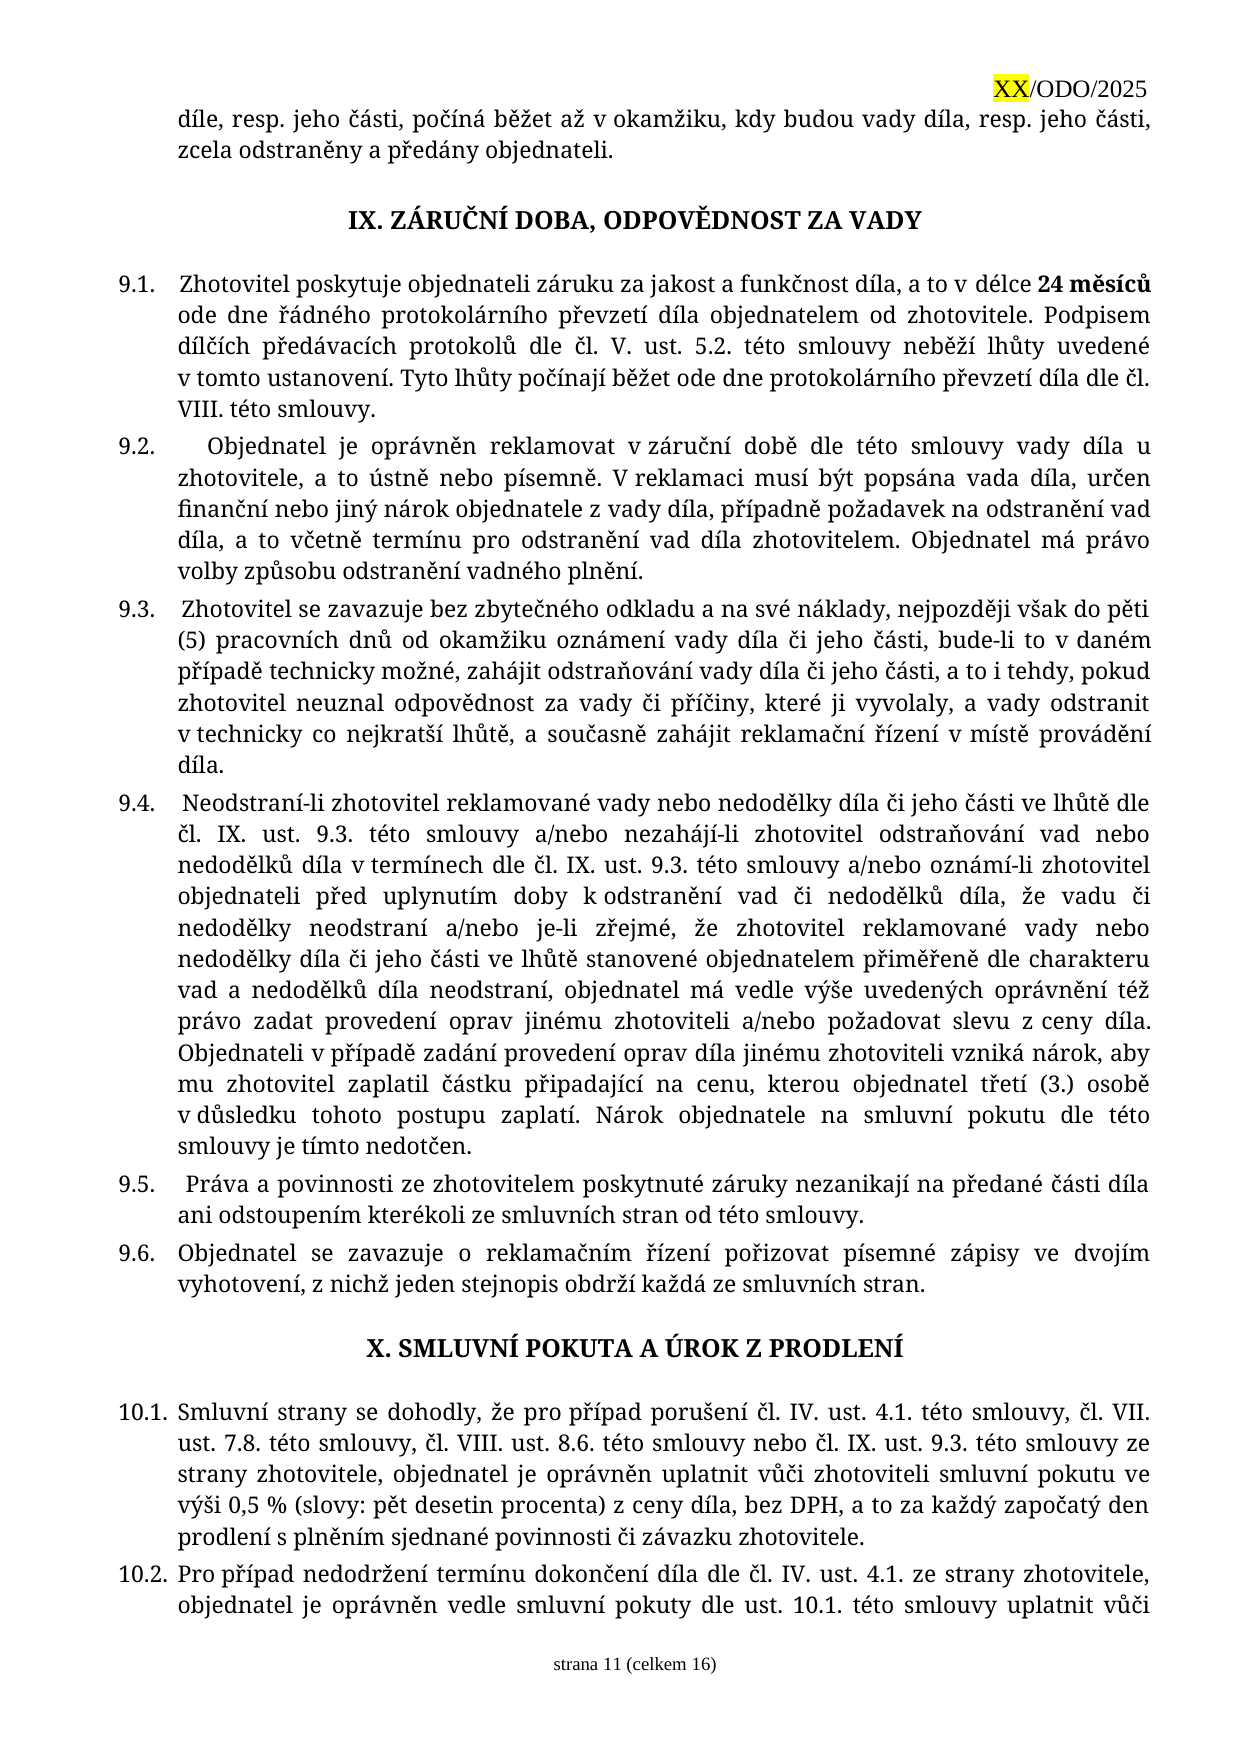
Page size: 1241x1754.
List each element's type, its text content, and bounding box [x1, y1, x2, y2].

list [118, 102, 1152, 165]
subtitle X. SMLUVNÍ POKUTA A ÚROK Z PRODLENÍ [118, 1330, 1152, 1364]
list Zhotovitel se zavazuje bez zbytečného odkladu a na své náklady, nejpozději však do pěti (5) pracovních dnů od okamžiku oznámení vady díla či jeho části, bude-li to v daném případě technicky možné, zahájit odstraňování vady díla či jeho části, a to i tehdy, pokud zhotovitel neuznal odpovědnost za vady či příčiny, které ji vyvolaly, a vady odstranit v technicky co nejkratší lhůtě, a současně zahájit reklamační řízení v místě provádění díla. [118, 593, 1152, 780]
subtitle IX. ZÁRUČNÍ DOBA, ODPOVĚDNOST ZA VADY [118, 202, 1152, 237]
list Zhotovitel poskytuje objednateli záruku za jakost a funkčnost díla, a to v délce 24 měsíců ode dne řádného protokolárního převzetí díla objednatelem od zhotovitele. Podpisem dílčích předávacích protokolů dle čl. V. ust. 5.2. této smlouvy neběží lhůty uvedené v tomto ustanovení. Tyto lhůty počínají běžet ode dne protokolárního převzetí díla dle čl. VIII. této smlouvy. [118, 268, 1152, 424]
list Smluvní strany se dohodly, že pro případ porušení čl. IV. ust. 4.1. této smlouvy, čl. VII. ust. 7.8. této smlouvy, čl. VIII. ust. 8.6. této smlouvy nebo čl. IX. ust. 9.3. této smlouvy ze strany zhotovitele, objednatel je oprávněn uplatnit vůči zhotoviteli smluvní pokutu ve výši 0,5 % (slovy: pět desetin procenta) z ceny díla, bez DPH, a to za každý započatý den prodlení s plněním sjednané povinnosti či závazku zhotovitele. [118, 1396, 1152, 1552]
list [118, 1558, 1152, 1621]
list Objednatel se zavazuje o reklamačním řízení pořizovat písemné zápisy ve dvojím vyhotovení, z nichž jeden stejnopis obdrží každá ze smluvních stran. [118, 1237, 1152, 1299]
list Neodstraní-li zhotovitel reklamované vady nebo nedodělky díla či jeho části ve lhůtě dle čl. IX. ust. 9.3. této smlouvy a/nebo nezahájí-li zhotovitel odstraňování vad nebo nedodělků díla v termínech dle čl. IX. ust. 9.3. této smlouvy a/nebo oznámí-li zhotovitel objednateli před uplynutím doby k odstranění vad či nedodělků díla, že vadu či nedodělky neodstraní a/nebo je-li zřejmé, že zhotovitel reklamované vady nebo nedodělky díla či jeho části ve lhůtě stanovené objednatelem přiměřeně dle charakteru vad a nedodělků díla neodstraní, objednatel má vedle výše uvedených oprávnění též právo zadat provedení oprav jinému zhotoviteli a/nebo požadovat slevu z ceny díla. Objednateli v případě zadání provedení oprav díla jinému zhotoviteli vzniká nárok, aby mu zhotovitel zaplatil částku připadající na cenu, kterou objednatel třetí (3.) osobě v důsledku tohoto postupu zaplatí. Nárok objednatele na smluvní pokutu dle této smlouvy je tímto nedotčen. [118, 787, 1152, 1162]
list Práva a povinnosti ze zhotovitelem poskytnuté záruky nezanikají na předané části díla ani odstoupením kterékoli ze smluvních stran od této smlouvy. [118, 1168, 1152, 1230]
list Objednatel je oprávněn reklamovat v záruční době dle této smlouvy vady díla u zhotovitele, a to ústně nebo písemně. V reklamaci musí být popsána vada díla, určen finanční nebo jiný nárok objednatele z vady díla, případně požadavek na odstranění vad díla, a to včetně termínu pro odstranění vad díla zhotovitelem. Objednatel má právo volby způsobu odstranění vadného plnění. [118, 430, 1152, 587]
